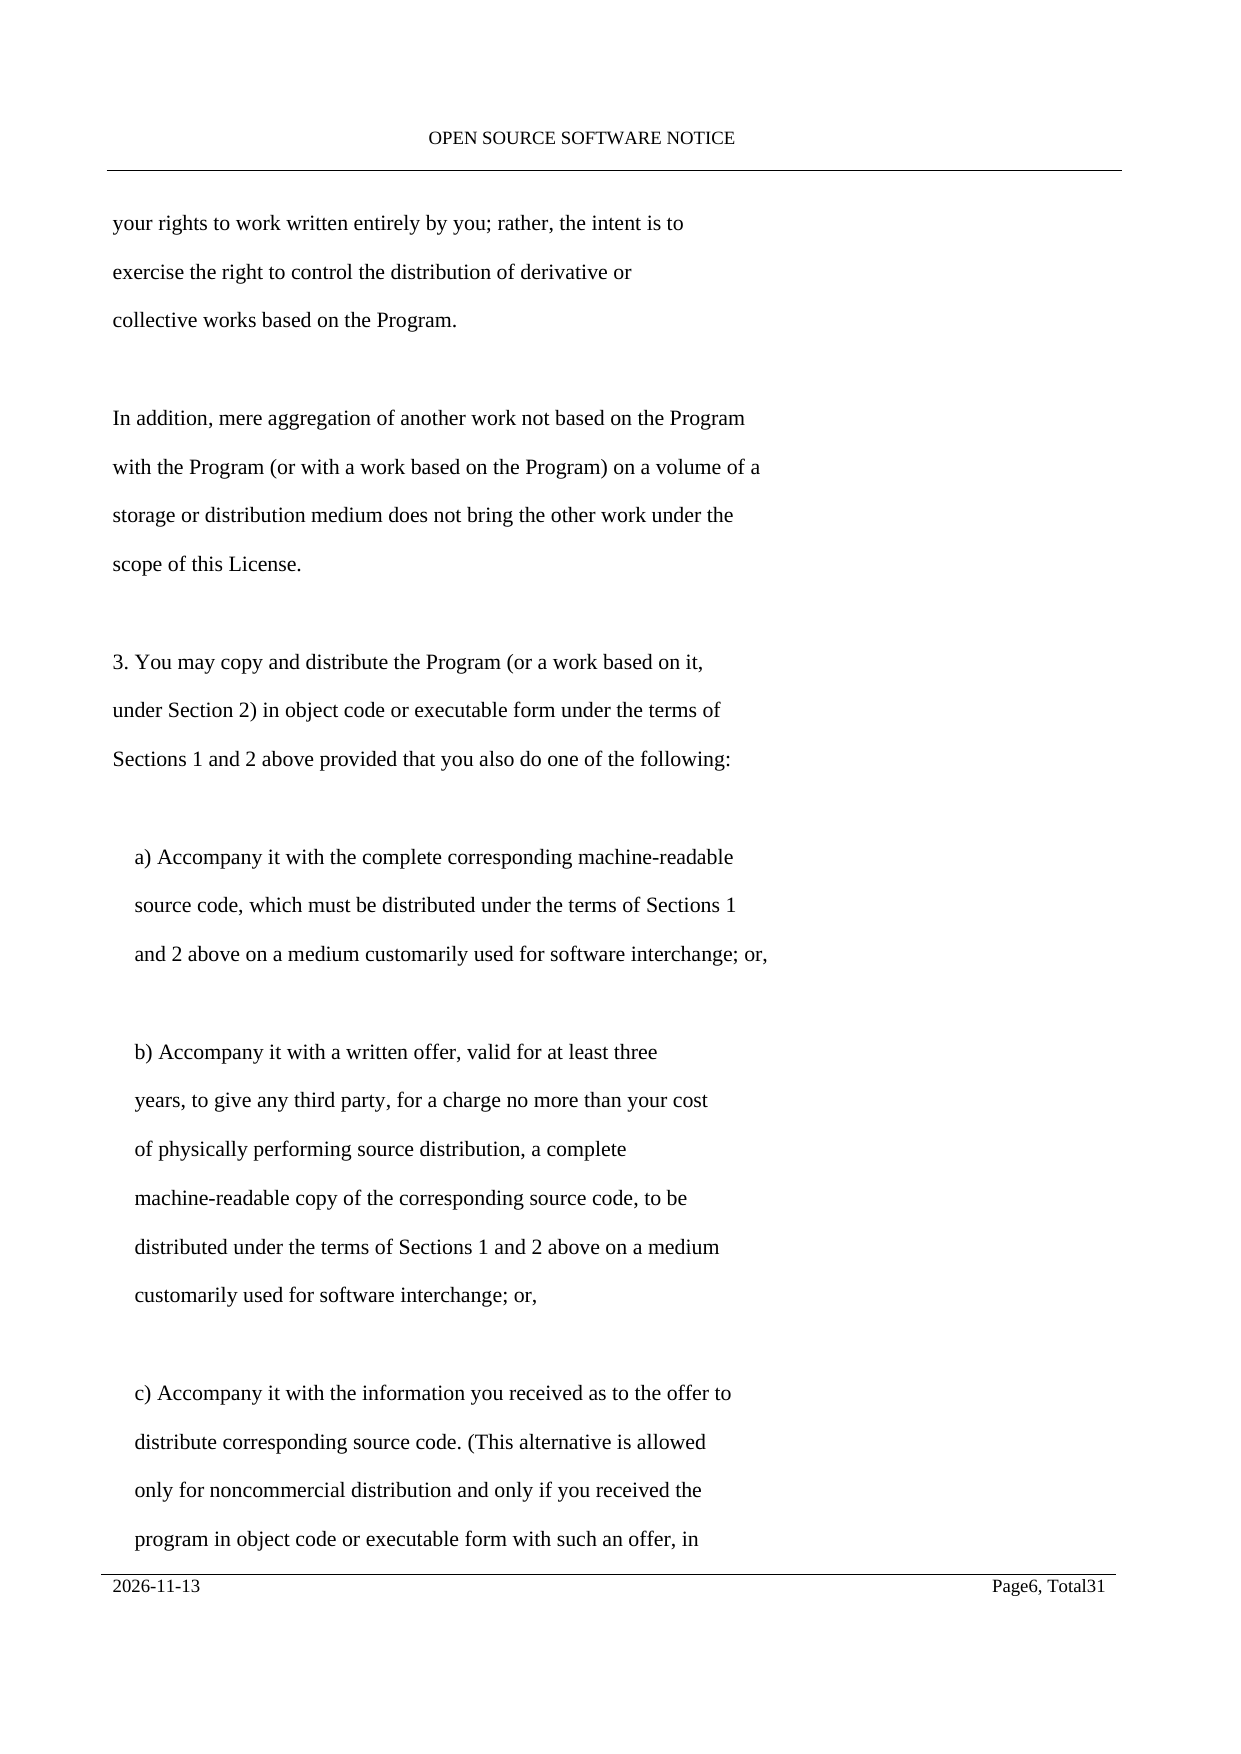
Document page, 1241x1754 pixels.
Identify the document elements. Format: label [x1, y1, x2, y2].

text [112, 206, 1128, 1555]
